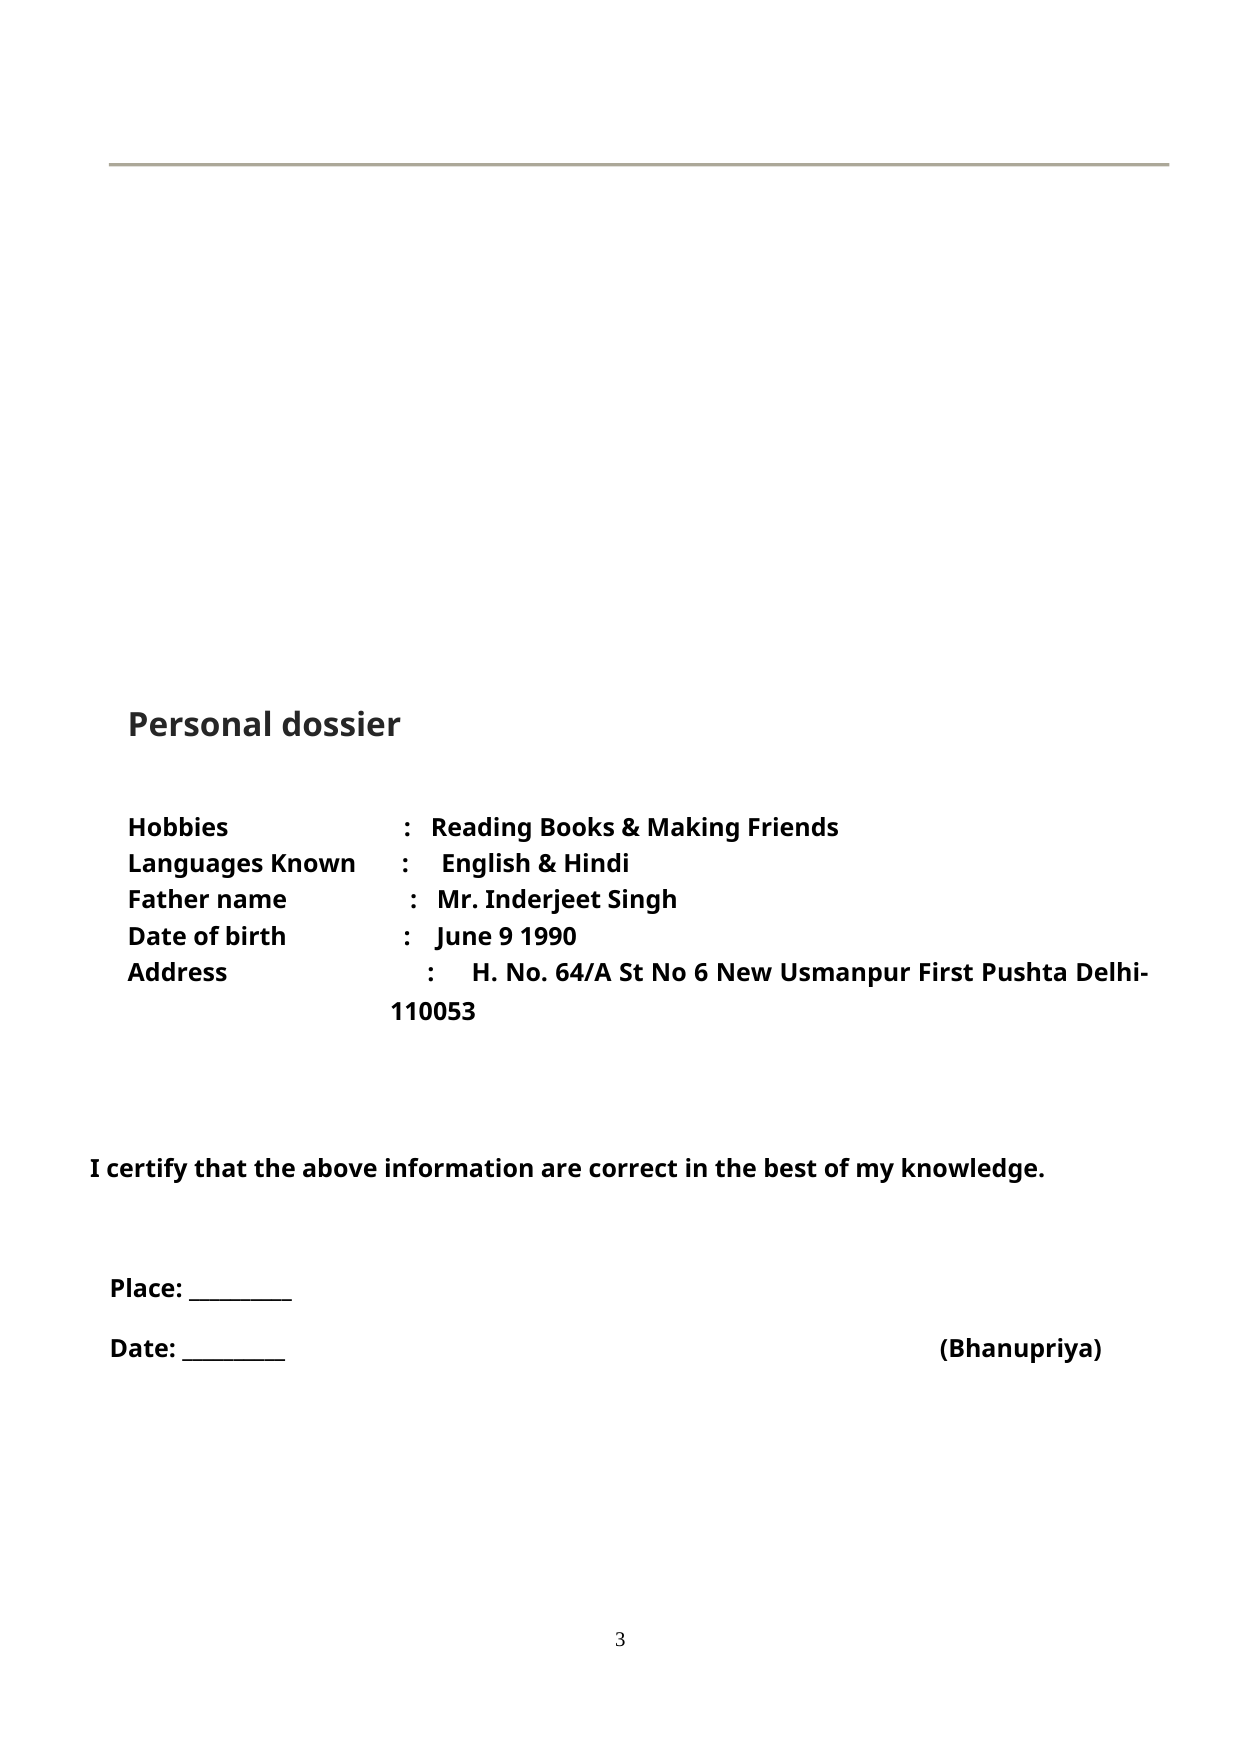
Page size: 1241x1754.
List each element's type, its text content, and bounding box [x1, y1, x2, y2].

text Languages Known : English & Hindi [90, 846, 1150, 880]
text Date: __________ (Bhanupriya) [90, 1330, 1150, 1364]
text I certify that the above information are correct in the best of my knowledge. [90, 1150, 1150, 1184]
text Personal dossier [127, 701, 1150, 746]
text Place: __________ [90, 1270, 1150, 1304]
text Father name : Mr. Inderjeet Singh [90, 882, 1150, 916]
text Date of birth : June 9 1990 [90, 918, 1150, 952]
text Hobbies : Reading Books & Making Friends [90, 810, 1150, 844]
text Address : H. No. 64/A St No 6 New Usmanpur First Pushta Delhi-110053 [127, 954, 1150, 1027]
